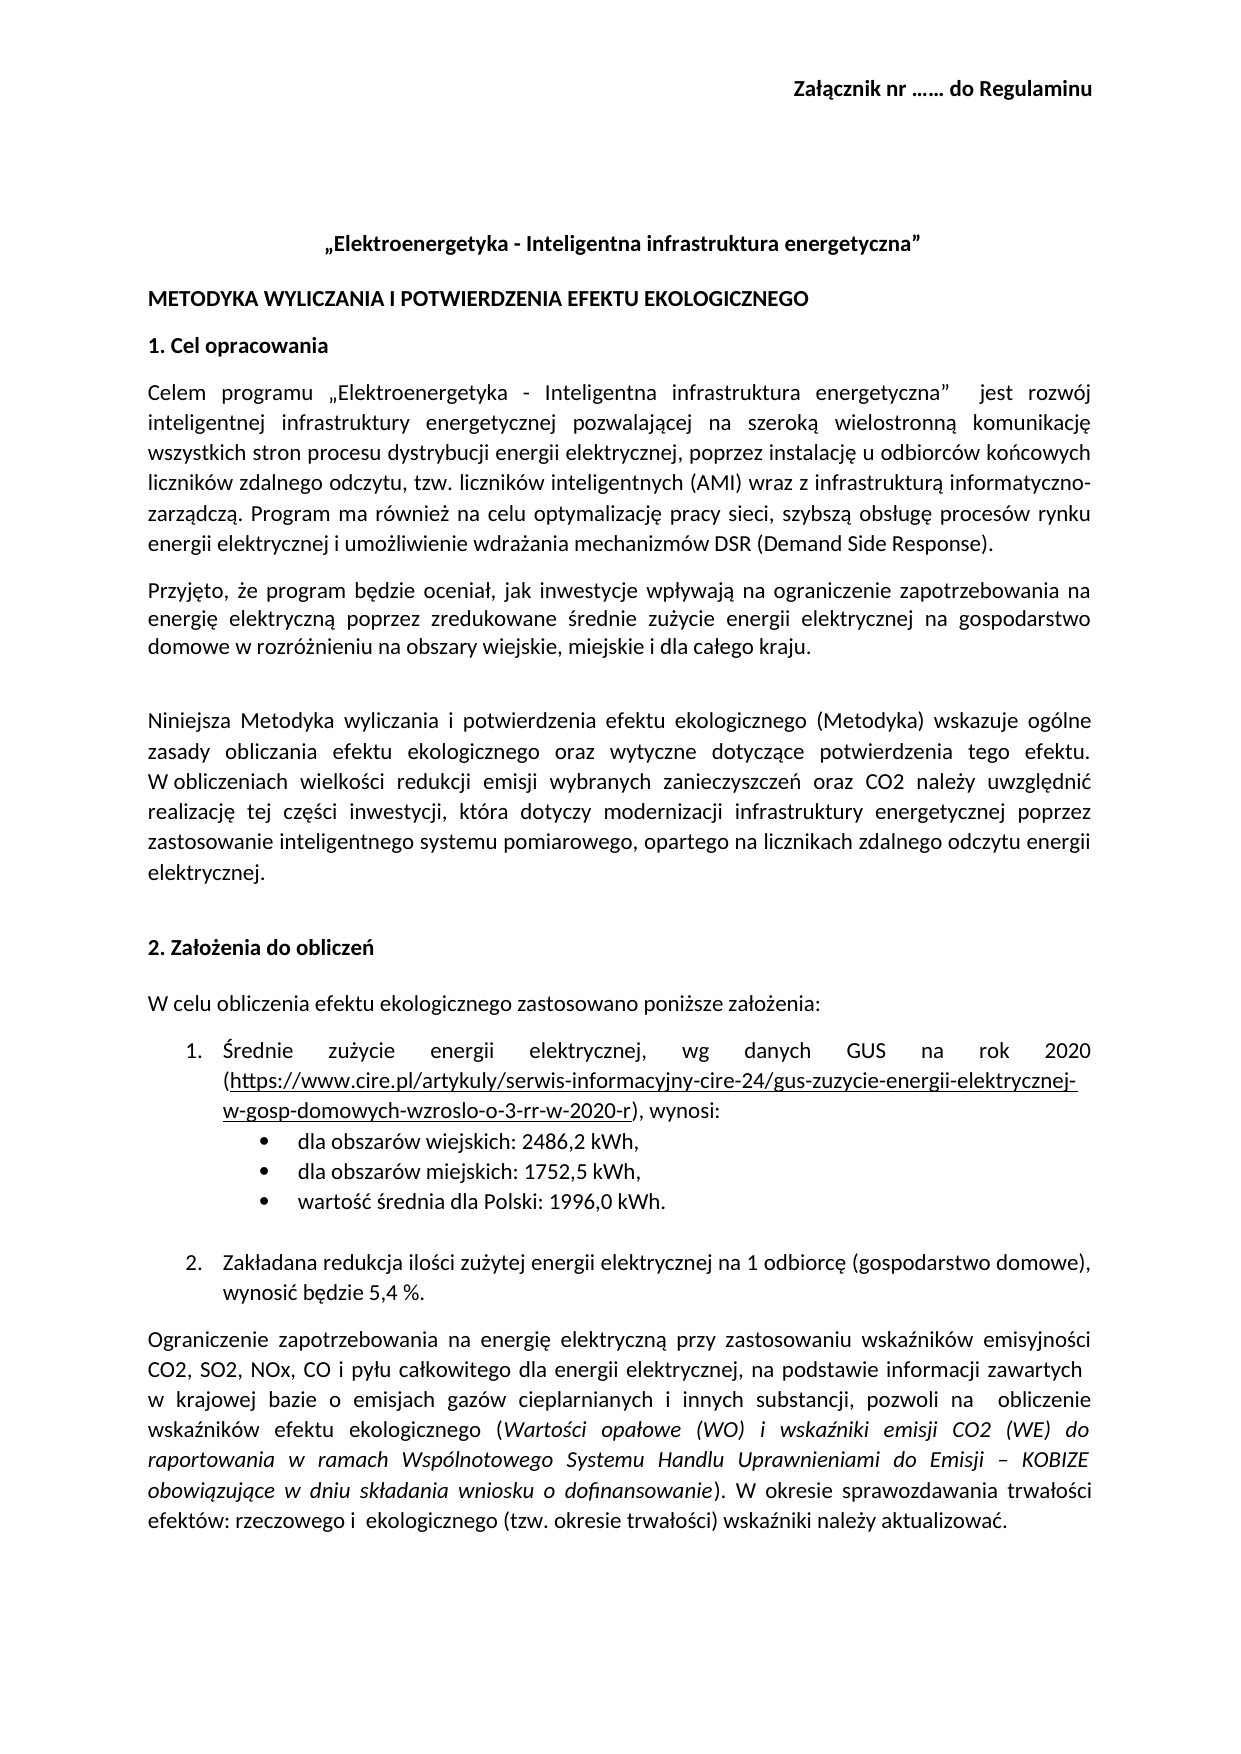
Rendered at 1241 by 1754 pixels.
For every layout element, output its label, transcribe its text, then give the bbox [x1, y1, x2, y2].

text 1. Cel opracowania [148, 331, 1093, 359]
text Ograniczenie zapotrzebowania na energię elektryczną przy zastosowaniu wskaźników emisyjności CO2, SO2, NOx, CO i pyłu całkowitego dla energii elektrycznej, na podstawie informacji zawartych w krajowej bazie o emisjach gazów cieplarnianych i innych substancji, pozwoli na obliczenie wskaźników efektu ekologicznego (Wartości opałowe (WO) i wskaźniki emisji CO2 (WE) do raportowania w ramach Wspólnotowego Systemu Handlu Uprawnieniami do Emisji – KOBIZE obowiązujące w dniu składania wniosku o dofinansowanie). W okresie sprawozdawania trwałości efektów: rzeczowego i ekologicznego (tzw. okresie trwałości) wskaźniki należy aktualizować. [148, 1325, 1093, 1534]
list dla obszarów miejskich: 1752,5 kWh, [260, 1157, 1093, 1185]
text Celem programu „Elektroenergetyka - Inteligentna infrastruktura energetyczna” jest rozwój inteligentnej infrastruktury energetycznej pozwalającej na szeroką wielostronną komunikację wszystkich stron procesu dystrybucji energii elektrycznej, poprzez instalację u odbiorców końcowych liczników zdalnego odczytu, tzw. liczników inteligentnych (AMI) wraz z infrastrukturą informatyczno-zarządczą. Program ma również na celu optymalizację pracy sieci, szybszą obsługę procesów rynku energii elektrycznej i umożliwienie wdrażania mechanizmów DSR (Demand Side Response). [148, 378, 1093, 557]
list Zakładana redukcja ilości zużytej energii elektrycznej na 1 odbiorcę (gospodarstwo domowe), wynosić będzie 5,4 %. [185, 1248, 1093, 1306]
text W celu obliczenia efektu ekologicznego zastosowano poniższe założenia: [148, 989, 1093, 1017]
list dla obszarów wiejskich: 2486,2 kWh, [260, 1127, 1093, 1155]
text METODYKA WYLICZANIA I POTWIERDZENIA EFEKTU EKOLOGICZNEGO [148, 284, 1093, 312]
text Niniejsza Metodyka wyliczania i potwierdzenia efektu ekologicznego (Metodyka) wskazuje ogólne zasady obliczania efektu ekologicznego oraz wytyczne dotyczące potwierdzenia tego efektu. W obliczeniach wielkości redukcji emisji wybranych zanieczyszczeń oraz CO2 należy uwzględnić realizację tej części inwestycji, która dotyczy modernizacji infrastruktury energetycznej poprzez zastosowanie inteligentnego systemu pomiarowego, opartego na licznikach zdalnego odczytu energii elektrycznej. [148, 707, 1093, 886]
text „Elektroenergetyka - Inteligentna infrastruktura energetyczna” [148, 229, 1093, 257]
text 2. Założenia do obliczeń [148, 933, 1093, 961]
list Średnie zużycie energii elektrycznej, wg danych GUS na rok 2020 (https://www.cire.pl/artykuly/serwis-informacyjny-cire-24/gus-zuzycie-energii-elektrycznej-w-gosp-domowych-wzroslo-o-3-rr-w-2020-r), wynosi: [185, 1036, 1093, 1125]
text Przyjęto, że program będzie oceniał, jak inwestycje wpływają na ograniczenie zapotrzebowania na energię elektryczną poprzez zredukowane średnie zużycie energii elektrycznej na gospodarstwo domowe w rozróżnieniu na obszary wiejskie, miejskie i dla całego kraju. [148, 576, 1093, 660]
list wartość średnia dla Polski: 1996,0 kWh. [260, 1187, 1093, 1215]
